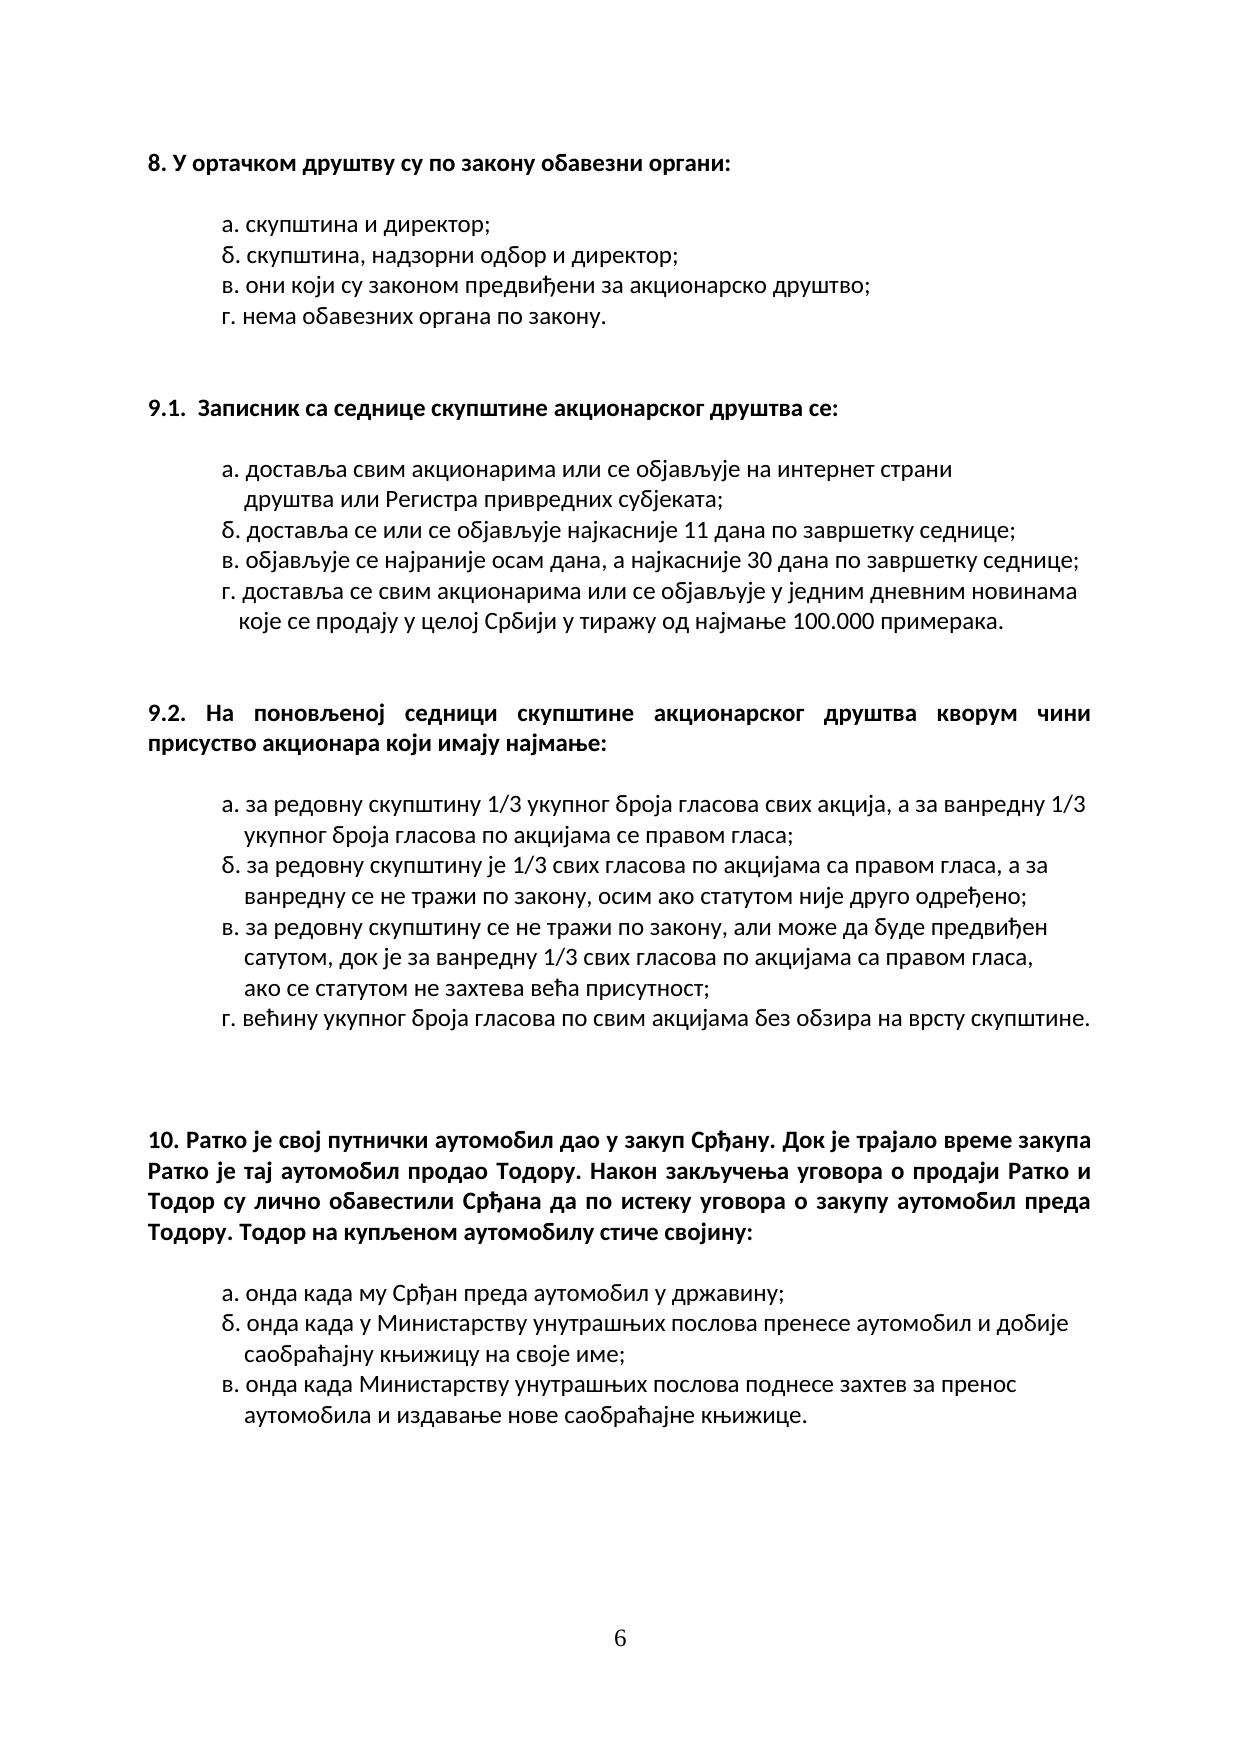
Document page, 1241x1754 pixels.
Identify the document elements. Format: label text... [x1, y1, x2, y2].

text друштва или Регистра привредних субјеката; [221, 483, 1093, 514]
text а. скупштина и директор; [221, 209, 1093, 239]
text г. доставља се свим акционарима или се објављује у једним дневним новинама [221, 575, 1093, 605]
text б. скупштина, надзорни одбор и директор; [221, 239, 1093, 270]
text 10. Ратко је свој путнички аутомобил дао у закуп Срђану. Док је трајало време закупа Ратко је тај аутомобил продао Тодору. Након закључења уговора о продаји Ратко и Тодор су лично обавестили Срђана да по истеку уговора о закупу аутомобил преда Тодору. Тодор на купљеном аутомобилу стиче својину: [148, 1124, 1093, 1246]
text г. нема обавезних органа по закону. [221, 300, 1093, 331]
text 9.2. На поновљеној седници скупштине акционарског друштва кворум чини присуство акционара који имају најмање: [148, 697, 1093, 758]
text в. за редовну скупштину се не тражи по закону, али може да буде предвиђен [221, 911, 1093, 941]
text 8. У ортачком друштву су по закону обавезни органи: [148, 148, 1093, 178]
text в. онда када Министарству унутрашњих послова поднесе захтев за пренос [221, 1368, 1093, 1399]
text ванредну се не тражи по закону, осим ако статутом није друго одређено; [221, 880, 1093, 911]
text в. објављује се најраније осам дана, а најкасније 30 дана по завршетку седнице; [221, 544, 1093, 575]
text саобраћајну књижицу на своје име; [221, 1338, 1093, 1368]
text а. за редовну скупштину 1/3 укупног броја гласова свих акција, а за ванредну 1/3 [221, 788, 1093, 819]
text а. доставља свим акционарима или се објављује на интернет страни [221, 453, 1093, 483]
text г. већину укупног броја гласова по свим акцијама без обзира на врсту скупштине. [221, 1002, 1093, 1033]
text аутомобила и издавање нове саобраћајне књижице. [221, 1399, 1093, 1429]
text а. онда када му Срђан преда аутомобил у државину; [221, 1277, 1093, 1307]
text укупног броја гласова по акцијама се правом гласа; [221, 819, 1093, 849]
text које се продају у целој Србији у тиражу од најмање 100.000 примерака. [221, 605, 1093, 636]
text ако се статутом не захтева већа присутност; [221, 972, 1093, 1002]
text б. онда када у Министарству унутрашњих послова пренесе аутомобил и добије [221, 1307, 1093, 1338]
text сатутом, док је за ванредну 1/3 свих гласова по акцијама са правом гласа, [221, 941, 1093, 972]
text 9.1. Записник са седнице скупштине акционарског друштва се: [148, 392, 1093, 422]
text б. за редовну скупштину је 1/3 свих гласова по акцијама са правом гласа, а за [221, 849, 1093, 880]
text б. доставља се или се објављује најкасније 11 дана по завршетку седнице; [221, 514, 1093, 544]
text в. они који су законом предвиђени за акционарско друштво; [221, 270, 1093, 300]
